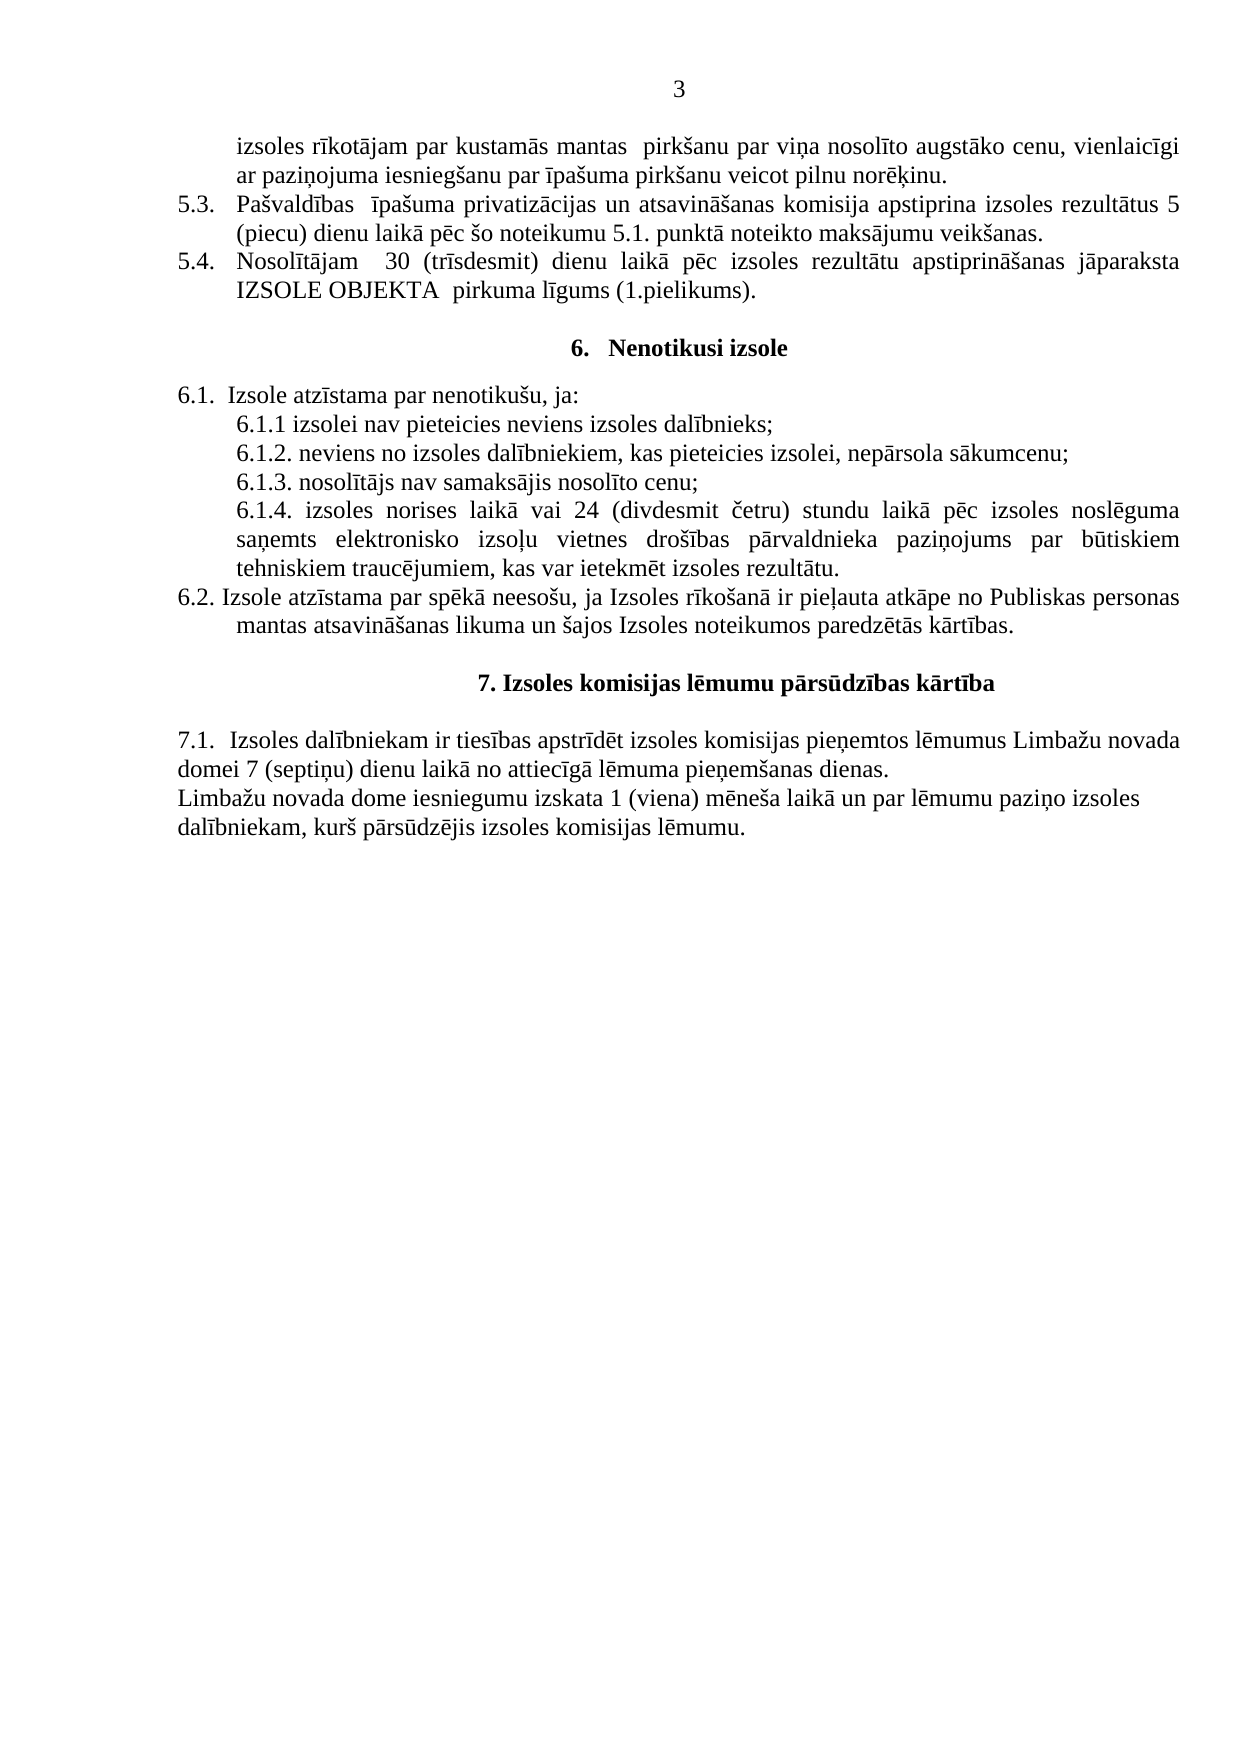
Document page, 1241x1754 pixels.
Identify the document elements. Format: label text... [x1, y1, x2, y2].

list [177, 131, 1181, 189]
text 6.1.2. neviens no izsoles dalībniekiem, kas pieteicies izsolei, nepārsola sākumcenu; [236, 438, 1181, 467]
text 7. Izsoles komisijas lēmumu pārsūdzības kārtība [461, 668, 1181, 697]
text Limbažu novada dome iesniegumu izskata 1 (viena) mēneša laikā un par lēmumu paziņo izsoles dalībniekam, kurš pārsūdzējis izsoles komisijas lēmumu. [177, 783, 1181, 840]
list Nenotikusi izsole [177, 333, 1181, 361]
text 6.1.3. nosolītājs nav samaksājis nosolīto cenu; [236, 467, 1181, 495]
text 6.1.4. izsoles norises laikā vai 24 (divdesmit četru) stundu laikā pēc izsoles noslēguma saņemts elektronisko izsoļu vietnes drošības pārvaldnieka paziņojums par būtiskiem tehniskiem traucējumiem, kas var ietekmēt izsoles rezultātu. [177, 495, 1181, 582]
text 7.1. Izsoles dalībniekam ir tiesības apstrīdēt izsoles komisijas pieņemtos lēmumus Limbažu novada domei 7 (septiņu) dienu laikā no attiecīgā lēmuma pieņemšanas dienas. [177, 725, 1181, 783]
list Pašvaldības īpašuma privatizācijas un atsavināšanas komisija apstiprina izsoles rezultātus 5 (piecu) dienu laikā pēc šo noteikumu 5.1. punktā noteikto maksājumu veikšanas. [177, 189, 1181, 246]
list Nosolītājam 30 (trīsdesmit) dienu laikā pēc izsoles rezultātu apstiprināšanas jāparaksta izsole objekta pirkuma līgums (1.pielikums). [177, 246, 1181, 304]
text 6.1. Izsole atzīstama par nenotikušu, ja: [177, 380, 1181, 409]
text 6.1.1 izsolei nav pieteicies neviens izsoles dalībnieks; [236, 409, 1181, 438]
text 6.2. Izsole atzīstama par spēkā neesošu, ja Izsoles rīkošanā ir pieļauta atkāpe no Publiskas personas mantas atsavināšanas likuma un šajos Izsoles noteikumos paredzētās kārtības. [177, 582, 1181, 639]
